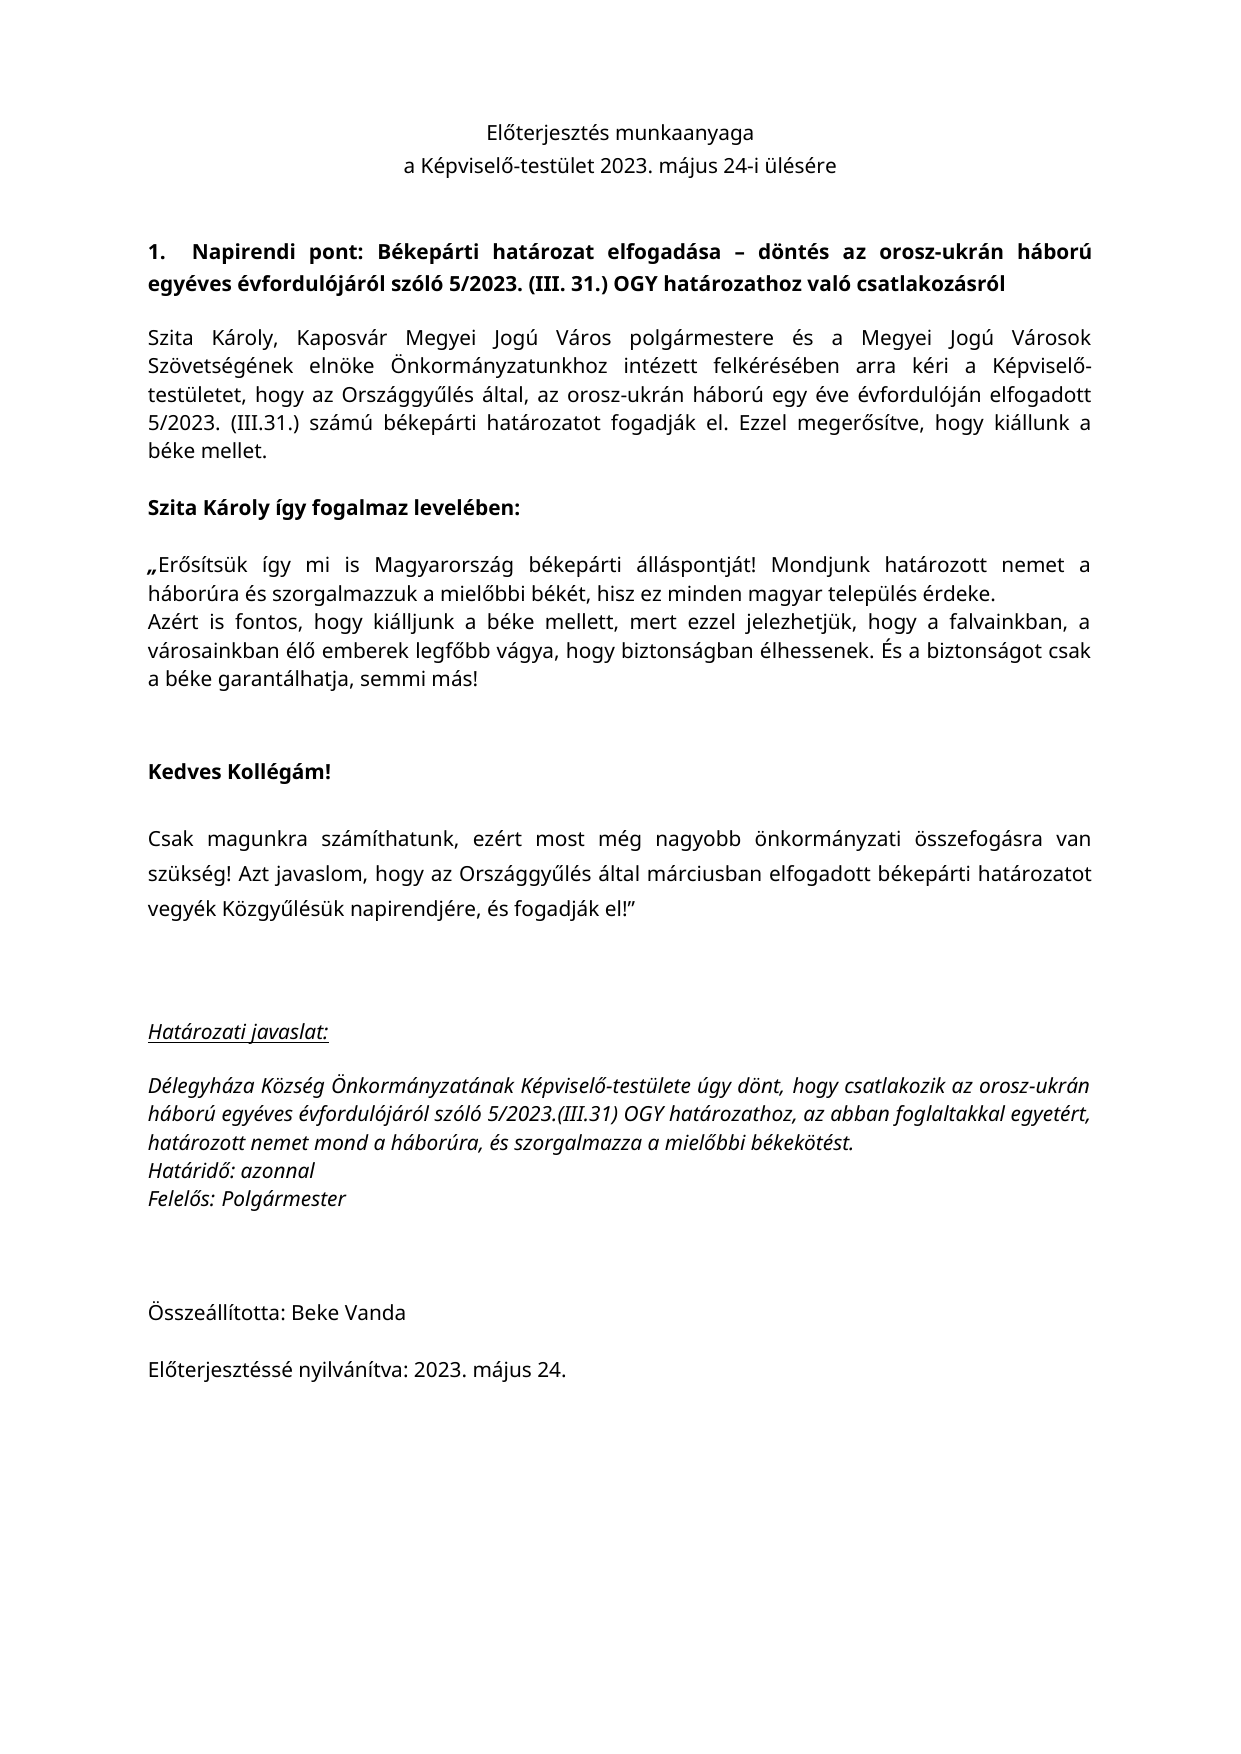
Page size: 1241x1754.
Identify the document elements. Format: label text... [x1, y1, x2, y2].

text Felelős: Polgármester [148, 1184, 1093, 1213]
text Délegyháza Község Önkormányzatának Képviselő-testülete úgy dönt, hogy csatlakozik az orosz-ukrán háború egyéves évfordulójáról szóló 5/2023.(III.31) OGY határozathoz, az abban foglaltakkal egyetért, határozott nemet mond a háborúra, és szorgalmazza a mielőbbi békekötést. [148, 1071, 1093, 1156]
text a Képviselő-testület 2023. május 24-i ülésére [148, 151, 1093, 179]
text Csak magunkra számíthatunk, ezért most még nagyobb önkormányzati összefogásra van szükség! Azt javaslom, hogy az Országgyűlés által márciusban elfogadott békepárti határozatot vegyék Közgyűlésük napirendjére, és fogadják el!” [148, 824, 1093, 922]
text „Erősítsük így mi is Magyarország békepárti álláspontját! Mondjunk határozott nemet a háborúra és szorgalmazzuk a mielőbbi békét, hisz ez minden magyar település érdeke. [148, 550, 1093, 607]
text Előterjesztés munkaanyaga [148, 118, 1093, 147]
text Összeállította: Beke Vanda [148, 1298, 1093, 1327]
text Előterjesztéssé nyilvánítva: 2023. május 24. [148, 1355, 1093, 1384]
text Azért is fontos, hogy kiálljunk a béke mellett, mert ezzel jelezhetjük, hogy a falvainkban, a városainkban élő emberek legfőbb vágya, hogy biztonságban élhessenek. És a biztonságot csak a béke garantálhatja, semmi más! [148, 607, 1093, 693]
text Határozati javaslat: [148, 1017, 1093, 1046]
text Szita Károly, Kaposvár Megyei Jogú Város polgármestere és a Megyei Jogú Városok Szövetségének elnöke Önkormányzatunkhoz intézett felkérésében arra kéri a Képviselő-testületet, hogy az Országgyűlés által, az orosz-ukrán háború egy éve évfordulóján elfogadott 5/2023. (III.31.) számú békepárti határozatot fogadják el. Ezzel megerősítve, hogy kiállunk a béke mellet. [148, 323, 1093, 465]
text Kedves Kollégám! [148, 757, 1093, 786]
text Határidő: azonnal [148, 1156, 1093, 1184]
text 1. Napirendi pont: Békepárti határozat elfogadása – döntés az orosz-ukrán háború egyéves évfordulójáról szóló 5/2023. (III. 31.) OGY határozathoz való csatlakozásról [148, 237, 1093, 298]
text Szita Károly így fogalmaz levelében: [148, 493, 1093, 522]
